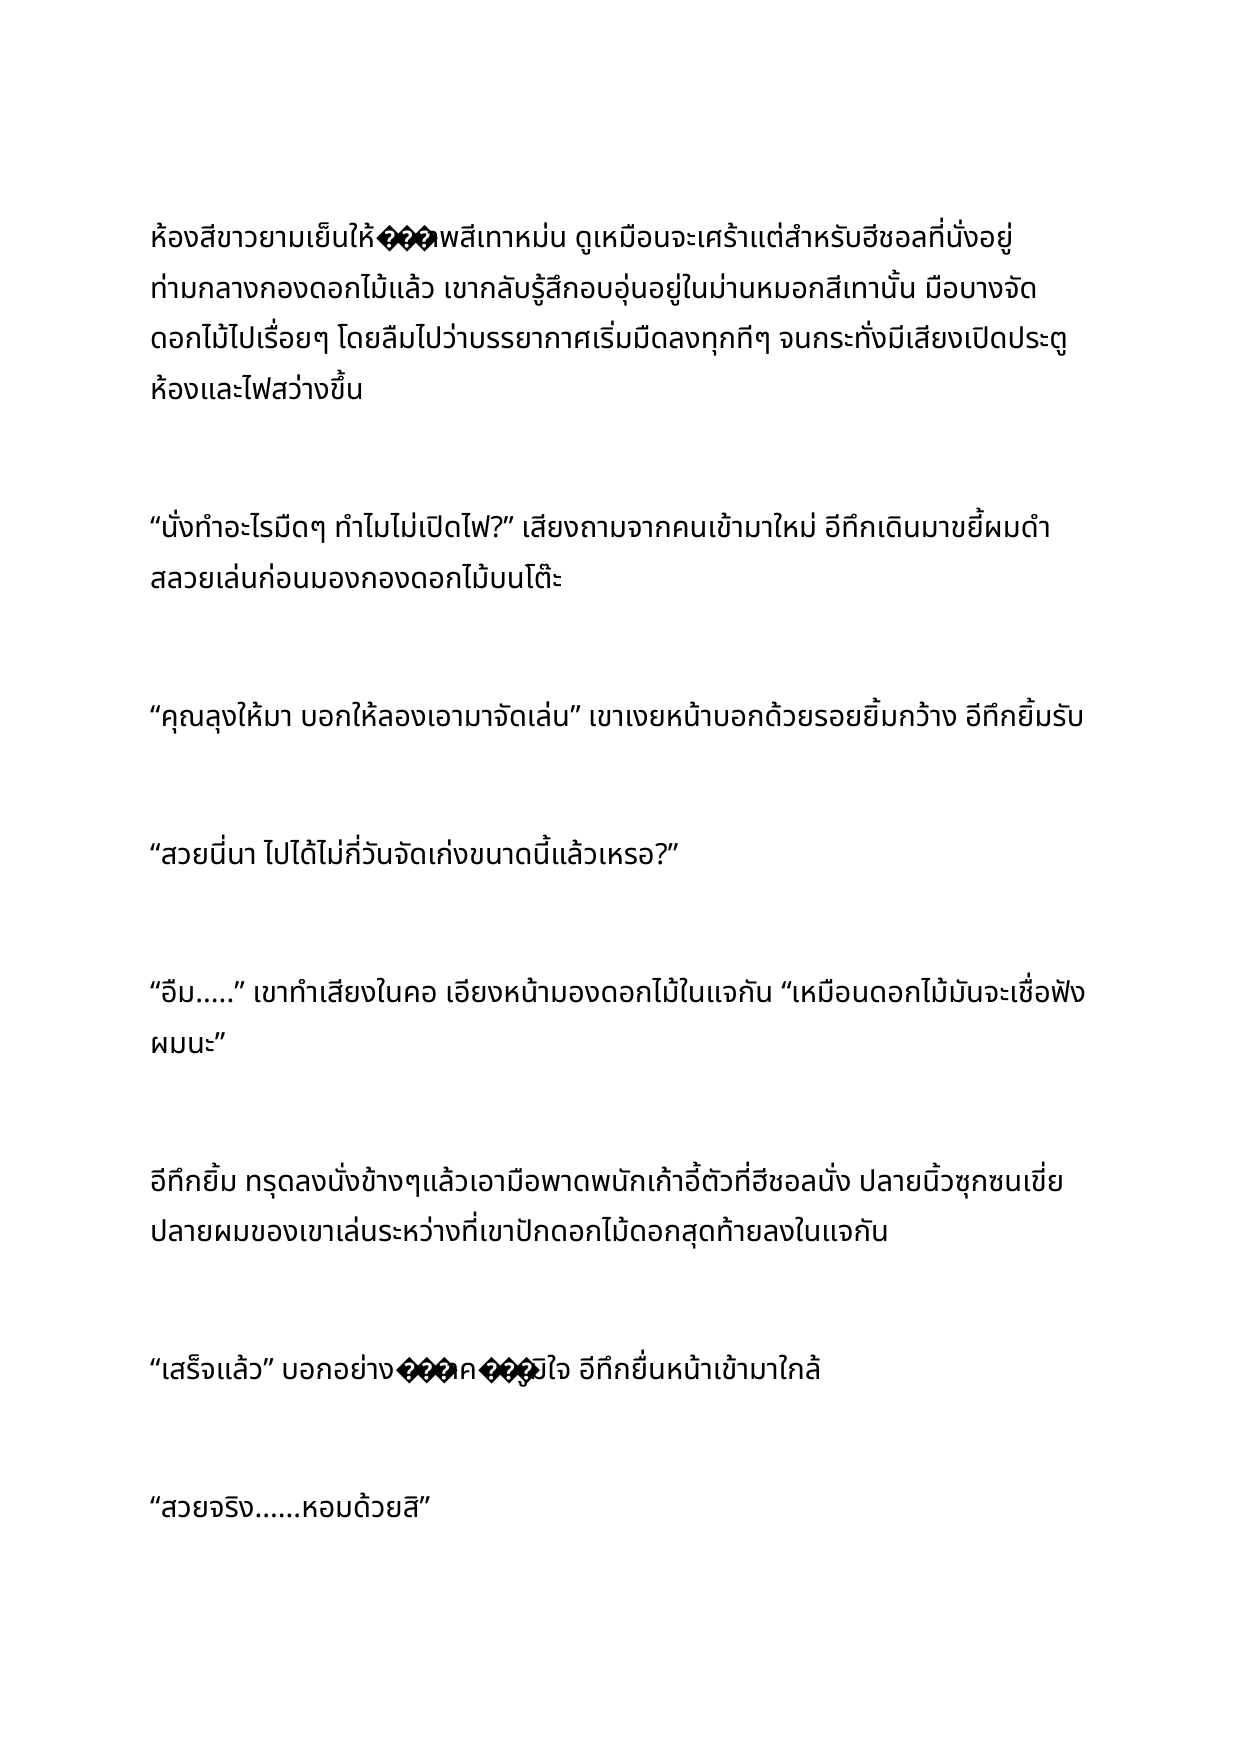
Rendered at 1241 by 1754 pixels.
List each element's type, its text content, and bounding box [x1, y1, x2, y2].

text ห้องสีขาวยามเย็นให้���าพสีเทาหม่น ดูเหมือนจะเศร้าแต่สำหรับฮีชอลที่นั่งอยู่ท่ามกลางกองดอกไม้แล้ว เขากลับรู้สึกอบอุ่นอยู่ในม่านหมอกสีเทานั้น มือบางจัดดอกไม้ไปเรื่อยๆ โดยลืมไปว่าบรรยากาศเริ่มมืดลงทุกทีๆ จนกระทั่งมีเสียงเปิดประตูห้องและไฟสว่างขึ้น [150, 216, 1090, 412]
text “นั่งทำอะไรมืดๆ ทำไมไม่เปิดไฟ?” เสียงถามจากคนเข้ามาใหม่ อีทึกเดินมาขยี้ผมดำสลวยเล่นก่อนมองกองดอกไม้บนโต๊ะ [150, 506, 1090, 601]
text “คุณลุงให้มา บอกให้ลองเอามาจัดเล่น” เขาเงยหน้าบอกด้วยรอยยิ้มกว้าง อีทึกยิ้มรับ [150, 695, 1090, 739]
text “เสร็จแล้ว” บอกอย่าง���าค���ูมิใจ อีทึกยื่นหน้าเข้ามาใกล้ [150, 1348, 1090, 1393]
text “สวยจริง......หอมด้วยสิ” [150, 1487, 1090, 1531]
text “อืม.....” เขาทำเสียงในคอ เอียงหน้ามองดอกไม้ในแจกัน “เหมือนดอกไม้มันจะเชื่อฟังผมนะ” [150, 971, 1090, 1066]
text อีทึกยิ้ม ทรุดลงนั่งข้างๆแล้วเอามือพาดพนักเก้าอี้ตัวที่ฮีชอลนั่ง ปลายนิ้วซุกซนเขี่ยปลายผมของเขาเล่นระหว่างที่เขาปักดอกไม้ดอกสุดท้ายลงในแจกัน [150, 1160, 1090, 1255]
text “สวยนี่นา ไปได้ไม่กี่วันจัดเก่งขนาดนี้แล้วเหรอ?” [150, 833, 1090, 877]
